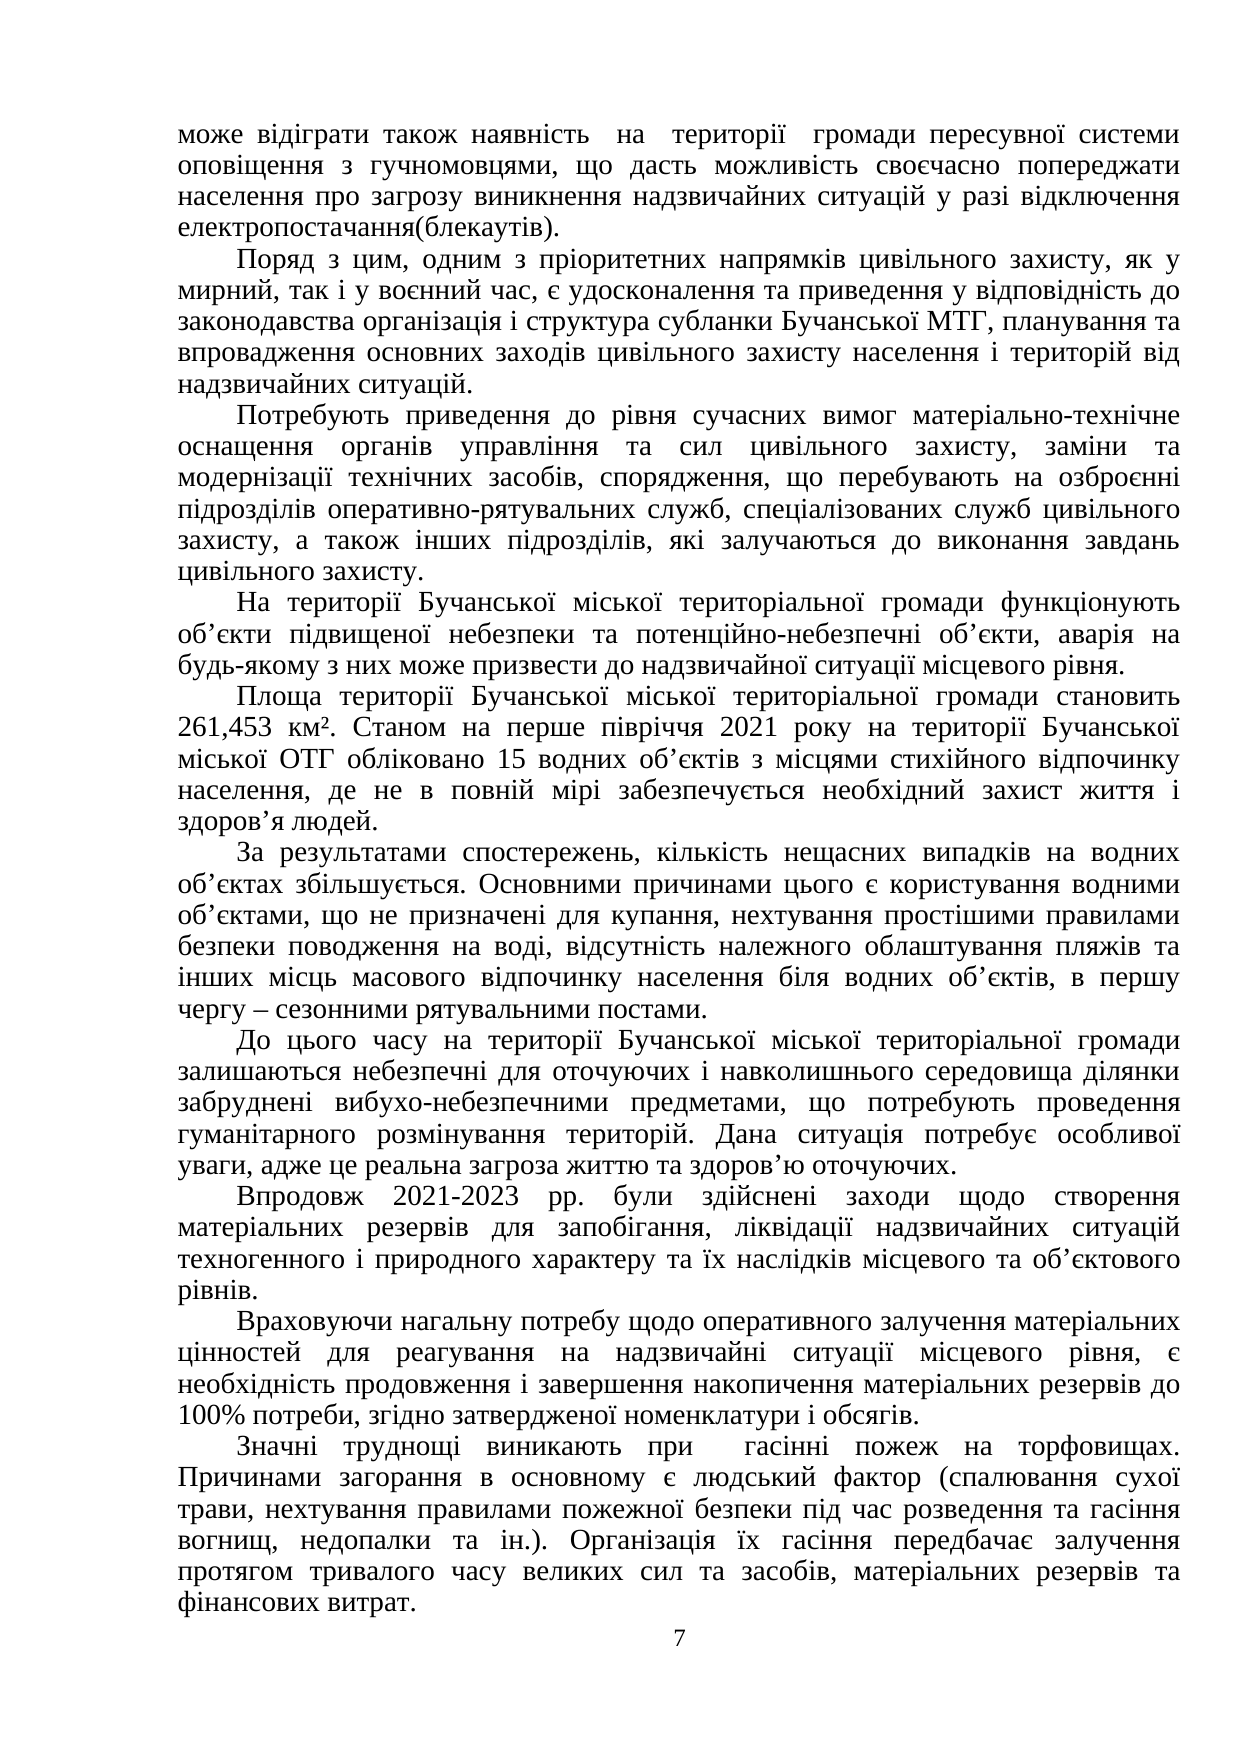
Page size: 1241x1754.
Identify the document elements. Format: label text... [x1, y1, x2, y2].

text Потребують приведення до рівня сучасних вимог матеріально-технічне оснащення органів управління та сил цивільного захисту, заміни та модернізації технічних засобів, спорядження, що перебувають на озброєнні підрозділів оперативно-рятувальних служб, спеціалізованих служб цивільного захисту, а також інших підрозділів, які залучаються до виконання завдань цивільного захисту. [177, 399, 1181, 587]
text За результатами спостережень, кількість нещасних випадків на водних об’єктах збільшується. Основними причинами цього є користування водними об’єктами, що не призначені для купання, нехтування простішими правилами безпеки поводження на воді, відсутність належного облаштування пляжів та інших місць масового відпочинку населення біля водних об’єктів, в першу чергу – сезонними рятувальними постами. [177, 837, 1181, 1024]
text Поряд з цим, одним з пріоритетних напрямків цивільного захисту, як у мирний, так і у воєнний час, є удосконалення та приведення у відповідність до законодавства організація і структура субланки Бучанської МТГ, планування та впровадження основних заходів цивільного захисту населення і територій від надзвичайних ситуацій. [177, 243, 1181, 399]
text Площа території Бучанської міської територіальної громади становить 261,453 км². Станом на перше півріччя 2021 року на території Бучанської міської ОТГ обліковано 15 водних об’єктів з місцями стихійного відпочинку населення, де не в повній мірі забезпечується необхідний захист життя і здоров’я людей. [177, 681, 1181, 837]
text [177, 118, 1181, 243]
text До цього часу на території Бучанської міської територіальної громади залишаються небезпечні для оточуючих і навколишнього середовища ділянки забруднені вибухо-небезпечними предметами, що потребують проведення гуманітарного розмінування територій. Дана ситуація потребує особливої уваги, адже це реальна загроза життю та здоров’ю оточуючих. [177, 1024, 1181, 1181]
text На території Бучанської міської територіальної громади функціонують об’єкти підвищеної небезпеки та потенційно-небезпечні об’єкти, аварія на будь-якому з них може призвести до надзвичайної ситуації місцевого рівня. [177, 587, 1181, 681]
text Враховуючи нагальну потребу щодо оперативного залучення матеріальних цінностей для реагування на надзвичайні ситуації місцевого рівня, є необхідність продовження і завершення накопичення матеріальних резервів до 100% потреби, згідно затвердженої номенклатури і обсягів. [177, 1306, 1181, 1431]
text Впродовж 2021-2023 рр. були здійснені заходи щодо створення матеріальних резервів для запобігання, ліквідації надзвичайних ситуацій техногенного і природного характеру та їх наслідків місцевого та об’єктового рівнів. [177, 1181, 1181, 1306]
text Значні труднощі виникають при гасінні пожеж на торфовищах. Причинами загорання в основному є людський фактор (спалювання сухої трави, нехтування правилами пожежної безпеки під час розведення та гасіння вогнищ, недопалки та ін.). Організація їх гасіння передбачає залучення протягом тривалого часу великих сил та засобів, матеріальних резервів та фінансових витрат. [177, 1431, 1181, 1618]
